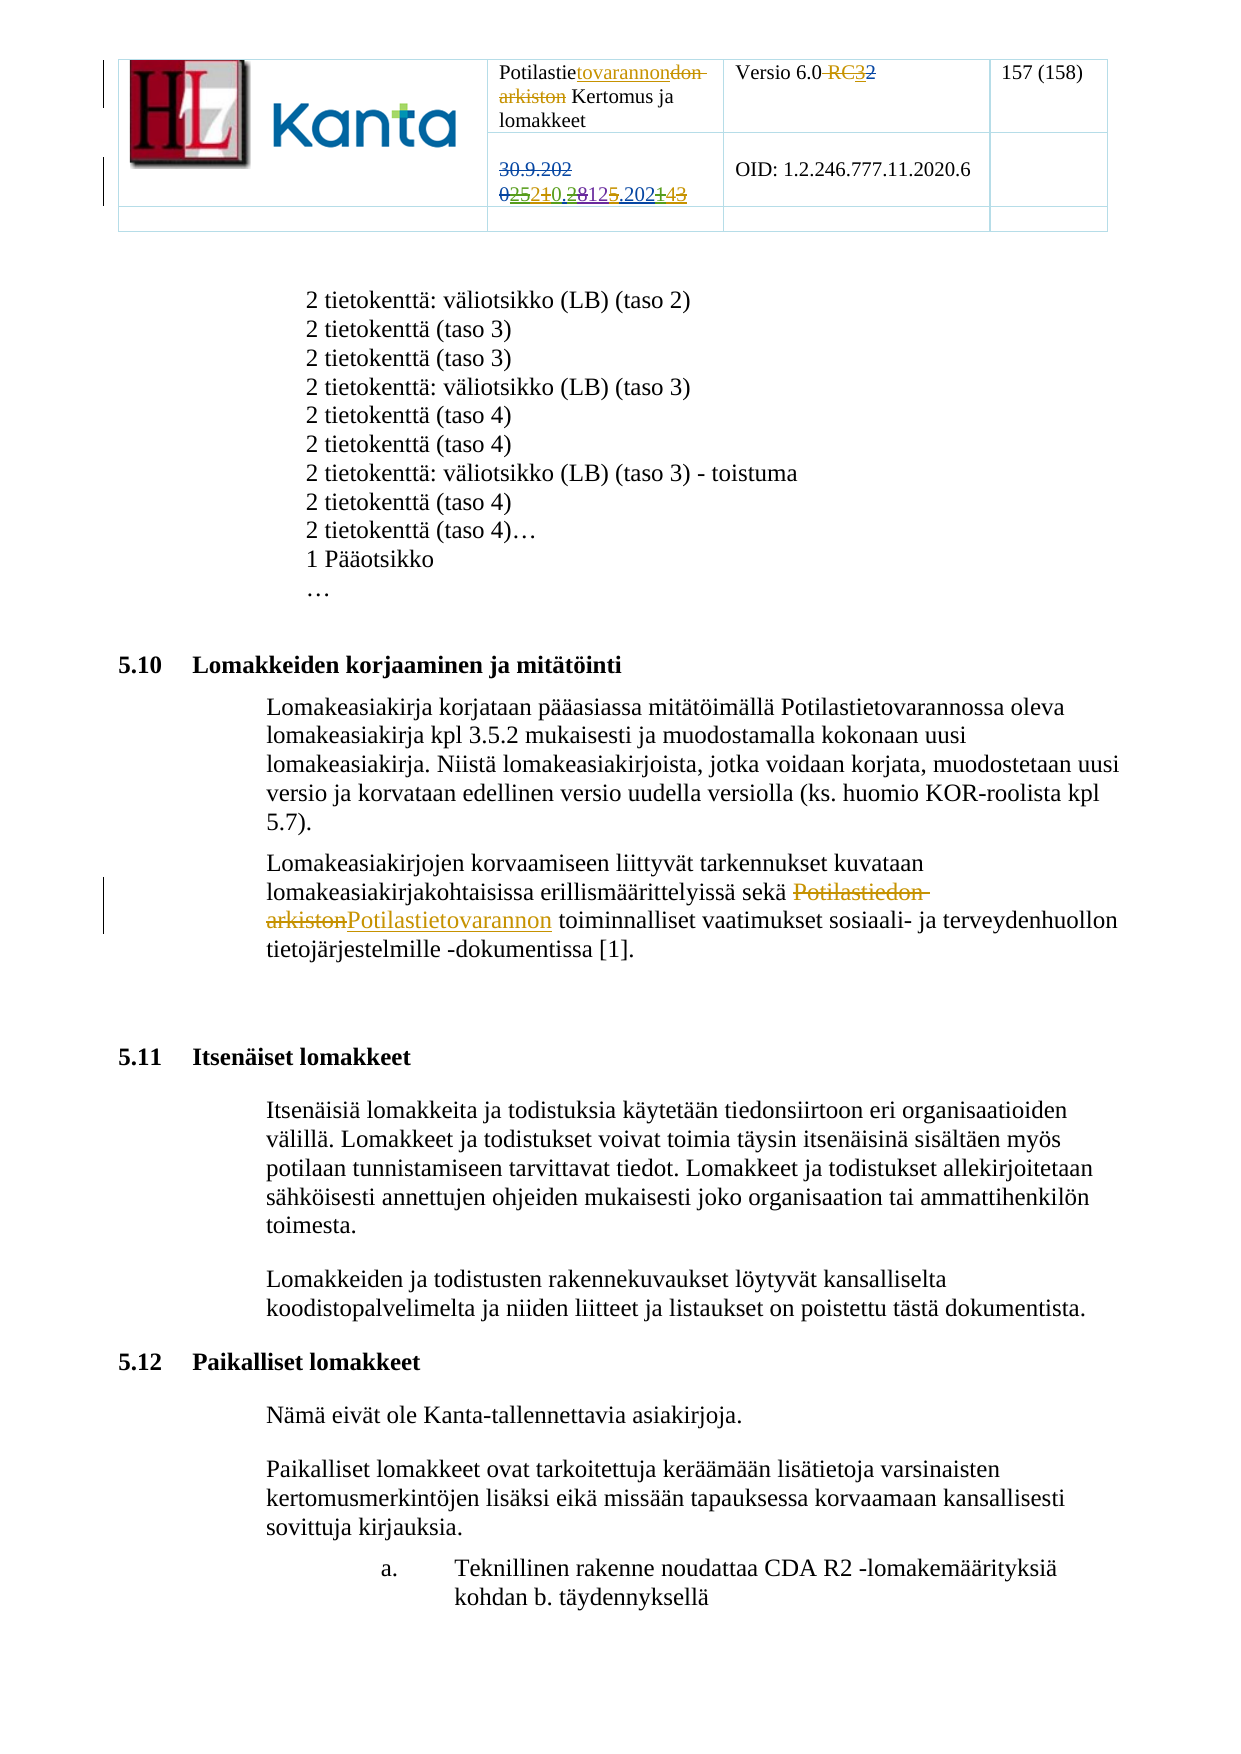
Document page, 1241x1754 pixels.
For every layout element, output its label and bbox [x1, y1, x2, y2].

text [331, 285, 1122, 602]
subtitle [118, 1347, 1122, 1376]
picture [129, 60, 252, 169]
picture [264, 93, 467, 159]
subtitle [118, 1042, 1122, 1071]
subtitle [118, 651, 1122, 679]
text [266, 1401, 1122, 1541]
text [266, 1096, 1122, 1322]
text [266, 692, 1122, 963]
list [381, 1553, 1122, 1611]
